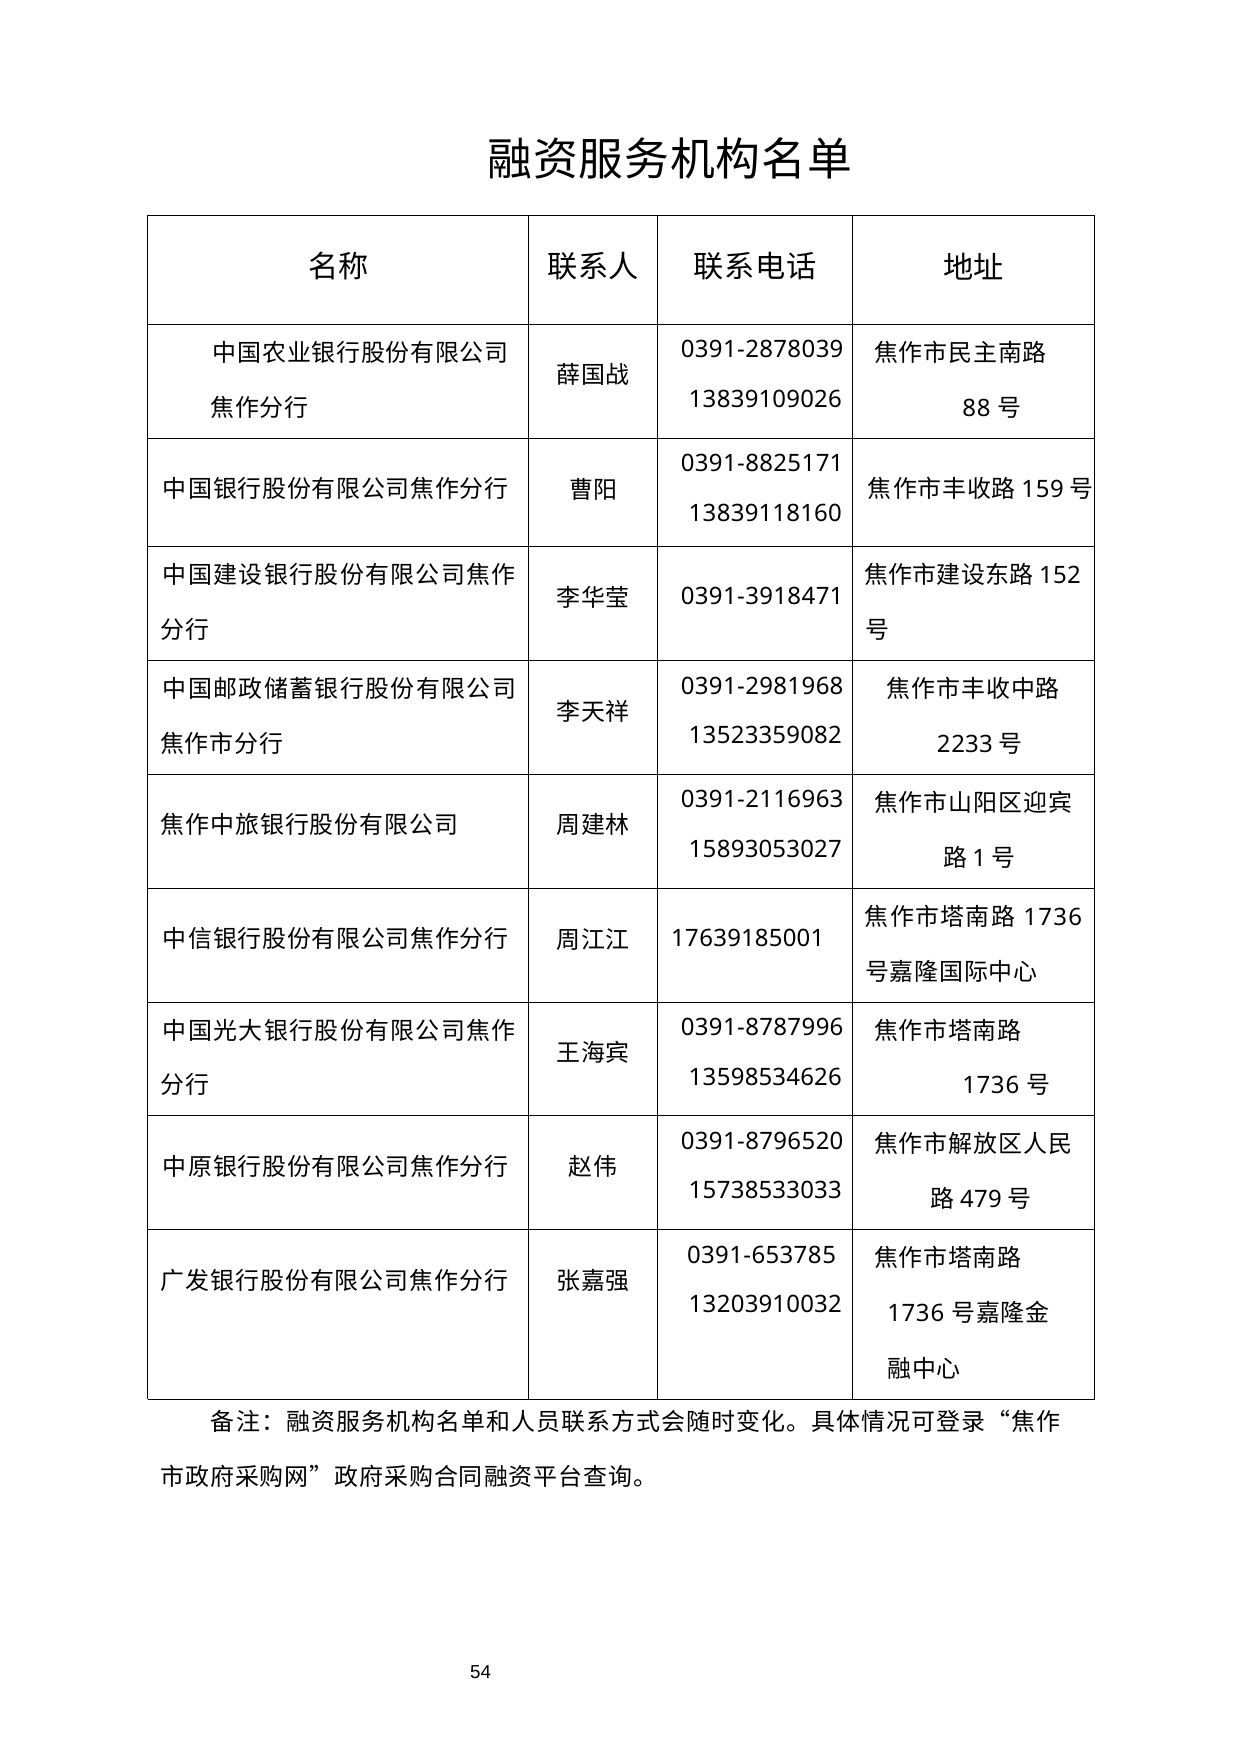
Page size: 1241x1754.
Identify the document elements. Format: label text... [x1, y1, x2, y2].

text 备注：融资服务机构名单和人员联系方式会随时变化。具体情况可登录“焦作市政府采购网”政府采购合同融资平台查询。 [160, 1403, 1084, 1492]
table_cell 焦作市民主南路88 号 [853, 325, 1094, 438]
table_cell 焦作市丰收路159号 [853, 439, 1094, 546]
table_cell 0391-2981968 13523359082 [658, 661, 852, 774]
table_cell 焦作市塔南路1736 号 [853, 1003, 1094, 1115]
table_cell 周建林 [529, 775, 657, 888]
table_header 联系电话 [658, 216, 852, 324]
text 融资服务机构名单 [487, 127, 1093, 187]
table_cell 焦作市解放区人民 路479号 [853, 1116, 1094, 1229]
table_cell 中国农业银行股份有限公司 焦作分行 [148, 325, 528, 438]
table_cell 曹阳 [529, 439, 657, 546]
table_cell 焦作市建设东路 152 号 [853, 547, 1094, 660]
table_header 名称 [148, 216, 528, 324]
table_cell 17639185001 [658, 889, 852, 1002]
table_cell 中国建设银行股份有限公司焦作 分行 [148, 547, 528, 660]
table_cell 中国邮政储蓄银行股份有限公司 焦作市分行 [148, 661, 528, 774]
table_cell 0391-653785 13203910032 [658, 1230, 852, 1399]
table_cell 赵伟 [529, 1116, 657, 1229]
table_cell 中信银行股份有限公司焦作分行 [148, 889, 528, 1002]
table_cell 0391-3918471 [658, 547, 852, 660]
table_cell 焦作市塔南路 1736 号嘉隆国际中心 [853, 889, 1094, 1002]
table_cell 广发银行股份有限公司焦作分行 [148, 1230, 528, 1399]
table_cell 薛国战 [529, 325, 657, 438]
table_cell 焦作市丰收中路 2233号 [853, 661, 1094, 774]
table_cell 焦作市塔南路1736 号嘉隆金融中心 [853, 1230, 1094, 1399]
table_header 联系人 [529, 216, 657, 324]
table_cell 李华莹 [529, 547, 657, 660]
table_cell 0391-8796520 15738533033 [658, 1116, 852, 1229]
table_cell 0391-8787996 13598534626 [658, 1003, 852, 1115]
table_cell 王海宾 [529, 1003, 657, 1115]
table_cell 李天祥 [529, 661, 657, 774]
table_cell 张嘉强 [529, 1230, 657, 1399]
table_cell 焦作中旅银行股份有限公司 [148, 775, 528, 888]
table_cell 0391-2878039 13839109026 [658, 325, 852, 438]
table_cell 中国银行股份有限公司焦作分行 [148, 439, 528, 546]
table_cell 0391-2116963 15893053027 [658, 775, 852, 888]
table_cell 中原银行股份有限公司焦作分行 [148, 1116, 528, 1229]
table_cell 0391-8825171 13839118160 [658, 439, 852, 546]
table_cell 周江江 [529, 889, 657, 1002]
table_cell 中国光大银行股份有限公司焦作 分行 [148, 1003, 528, 1115]
table_cell 焦作市山阳区迎宾 路1号 [853, 775, 1094, 888]
table_header 地址 [853, 216, 1094, 324]
